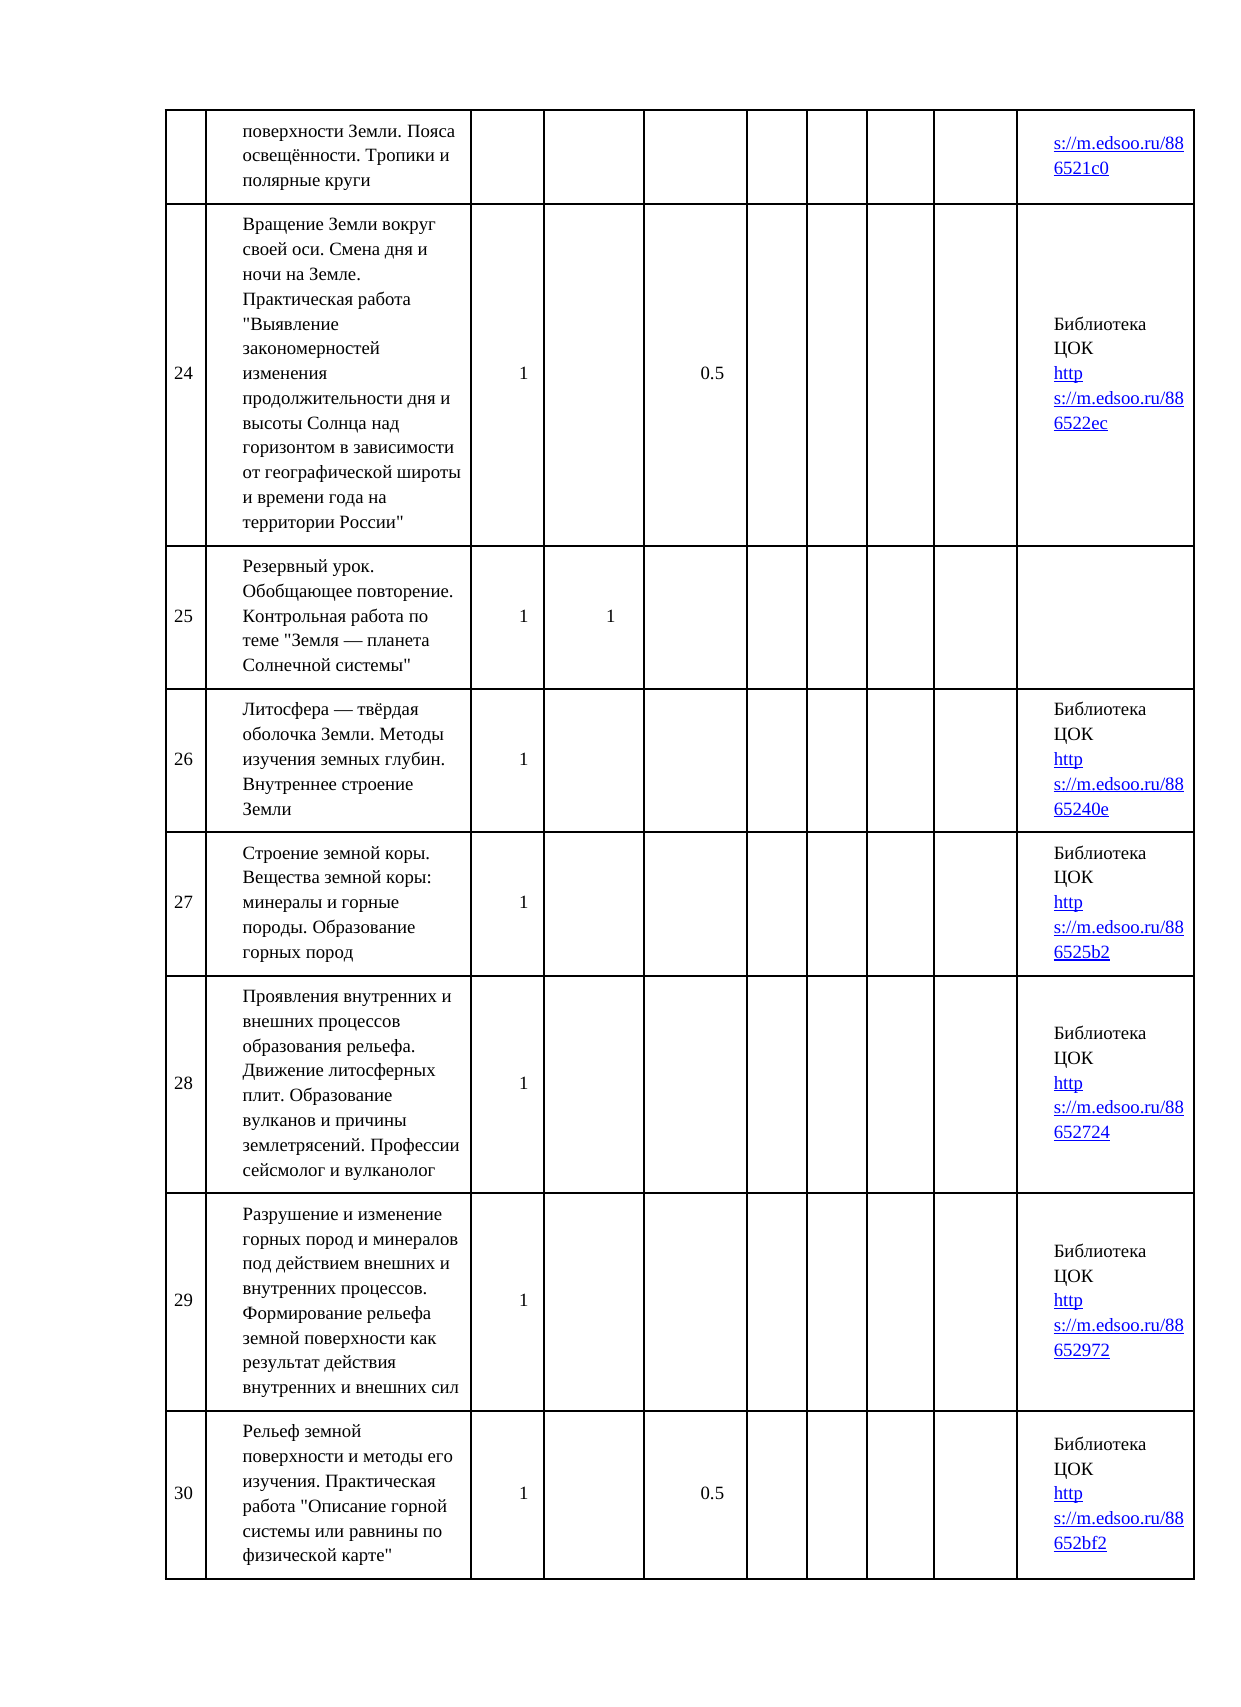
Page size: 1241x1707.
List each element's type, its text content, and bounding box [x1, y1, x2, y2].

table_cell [207, 111, 470, 203]
table_cell Библиотека ЦОК https://m.edsoo.ru/88652724 [1018, 977, 1193, 1192]
table_cell Проявления внутренних и внешних процессов образования рельефа. Движение литосферных плит. Образование вулканов и причины землетрясений. Профессии сейсмолог и вулканолог [207, 977, 470, 1192]
table_cell 1 [545, 547, 643, 688]
table_cell [868, 205, 933, 544]
table_cell 0.5 [645, 205, 746, 544]
table_cell 1 [472, 833, 543, 974]
table_cell [748, 1412, 806, 1578]
table_cell [808, 111, 866, 203]
table_cell Библиотека ЦОК https://m.edsoo.ru/886522ec [1018, 205, 1193, 544]
table_cell [748, 205, 806, 544]
table_cell [545, 977, 643, 1192]
table_cell [1018, 547, 1193, 688]
table_cell [808, 205, 866, 544]
table_cell 1 [472, 205, 543, 544]
table_cell [868, 111, 933, 203]
table_cell 1 [472, 1194, 543, 1410]
table_cell [935, 111, 1016, 203]
table_cell [808, 1412, 866, 1578]
table_cell [748, 833, 806, 974]
table_cell [545, 205, 643, 544]
table_cell 1 [472, 690, 543, 831]
table_cell Вращение Земли вокруг своей оси. Смена дня и ночи на Земле. Практическая работа "Выявление закономерностей изменения продолжительности дня и высоты Солнца над горизонтом в зависимости от географической широты и времени года на территории России" [207, 205, 470, 544]
table_cell 28 [167, 977, 205, 1192]
table_cell [935, 833, 1016, 974]
table_cell [935, 547, 1016, 688]
table_cell [808, 1194, 866, 1410]
table_cell [868, 977, 933, 1192]
table_cell [645, 1194, 746, 1410]
table_cell 1 [472, 547, 543, 688]
table_cell [868, 1194, 933, 1410]
table_cell [808, 977, 866, 1192]
table_cell 26 [167, 690, 205, 831]
table_cell [645, 547, 746, 688]
table_cell [545, 111, 643, 203]
table_cell [935, 1412, 1016, 1578]
table_cell [545, 1412, 643, 1578]
table_cell [868, 1412, 933, 1578]
table_cell [748, 977, 806, 1192]
table_cell [808, 833, 866, 974]
table_cell Литосфера — твёрдая оболочка Земли. Методы изучения земных глубин. Внутреннее строение Земли [207, 690, 470, 831]
table_cell 1 [472, 1412, 543, 1578]
table_cell 1 [472, 977, 543, 1192]
table_cell [748, 1194, 806, 1410]
table_cell [645, 833, 746, 974]
table_cell 29 [167, 1194, 205, 1410]
table_cell [545, 833, 643, 974]
table_cell 27 [167, 833, 205, 974]
table_cell Библиотека ЦОК https://m.edsoo.ru/8865240e [1018, 690, 1193, 831]
table_cell Рельеф земной поверхности и методы его изучения. Практическая работа "Описание горной системы или равнины по физической карте" [207, 1412, 470, 1578]
table_cell 0.5 [645, 1412, 746, 1578]
table_cell [748, 690, 806, 831]
table_cell Библиотека ЦОК https://m.edsoo.ru/88652972 [1018, 1194, 1193, 1410]
table_cell [545, 1194, 643, 1410]
table_cell [935, 977, 1016, 1192]
table_cell [545, 690, 643, 831]
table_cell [1018, 111, 1193, 203]
table_cell [748, 111, 806, 203]
table_cell [935, 205, 1016, 544]
table_cell 1 [472, 111, 543, 203]
table_cell [868, 690, 933, 831]
table_cell [808, 690, 866, 831]
table_cell [748, 547, 806, 688]
table_cell Библиотека ЦОК https://m.edsoo.ru/88652bf2 [1018, 1412, 1193, 1578]
table_cell 30 [167, 1412, 205, 1578]
table_cell [868, 547, 933, 688]
table_cell [935, 690, 1016, 831]
table_cell [645, 111, 746, 203]
table_cell [645, 690, 746, 831]
table_cell 25 [167, 547, 205, 688]
table_cell Разрушение и изменение горных пород и минералов под действием внешних и внутренних процессов. Формирование рельефа земной поверхности как результат действия внутренних и внешних сил [207, 1194, 470, 1410]
table_cell 24 [167, 205, 205, 544]
table_cell [808, 547, 866, 688]
table_cell Строение земной коры. Вещества земной коры: минералы и горные породы. Образование горных пород [207, 833, 470, 974]
table_cell 23 [167, 111, 205, 203]
table_cell [935, 1194, 1016, 1410]
table_cell Библиотека ЦОК https://m.edsoo.ru/886525b2 [1018, 833, 1193, 974]
table_cell [868, 833, 933, 974]
table_cell Резервный урок. Обобщающее повторение. Контрольная работа по теме "Земля — планета Солнечной системы" [207, 547, 470, 688]
table_cell [645, 977, 746, 1192]
